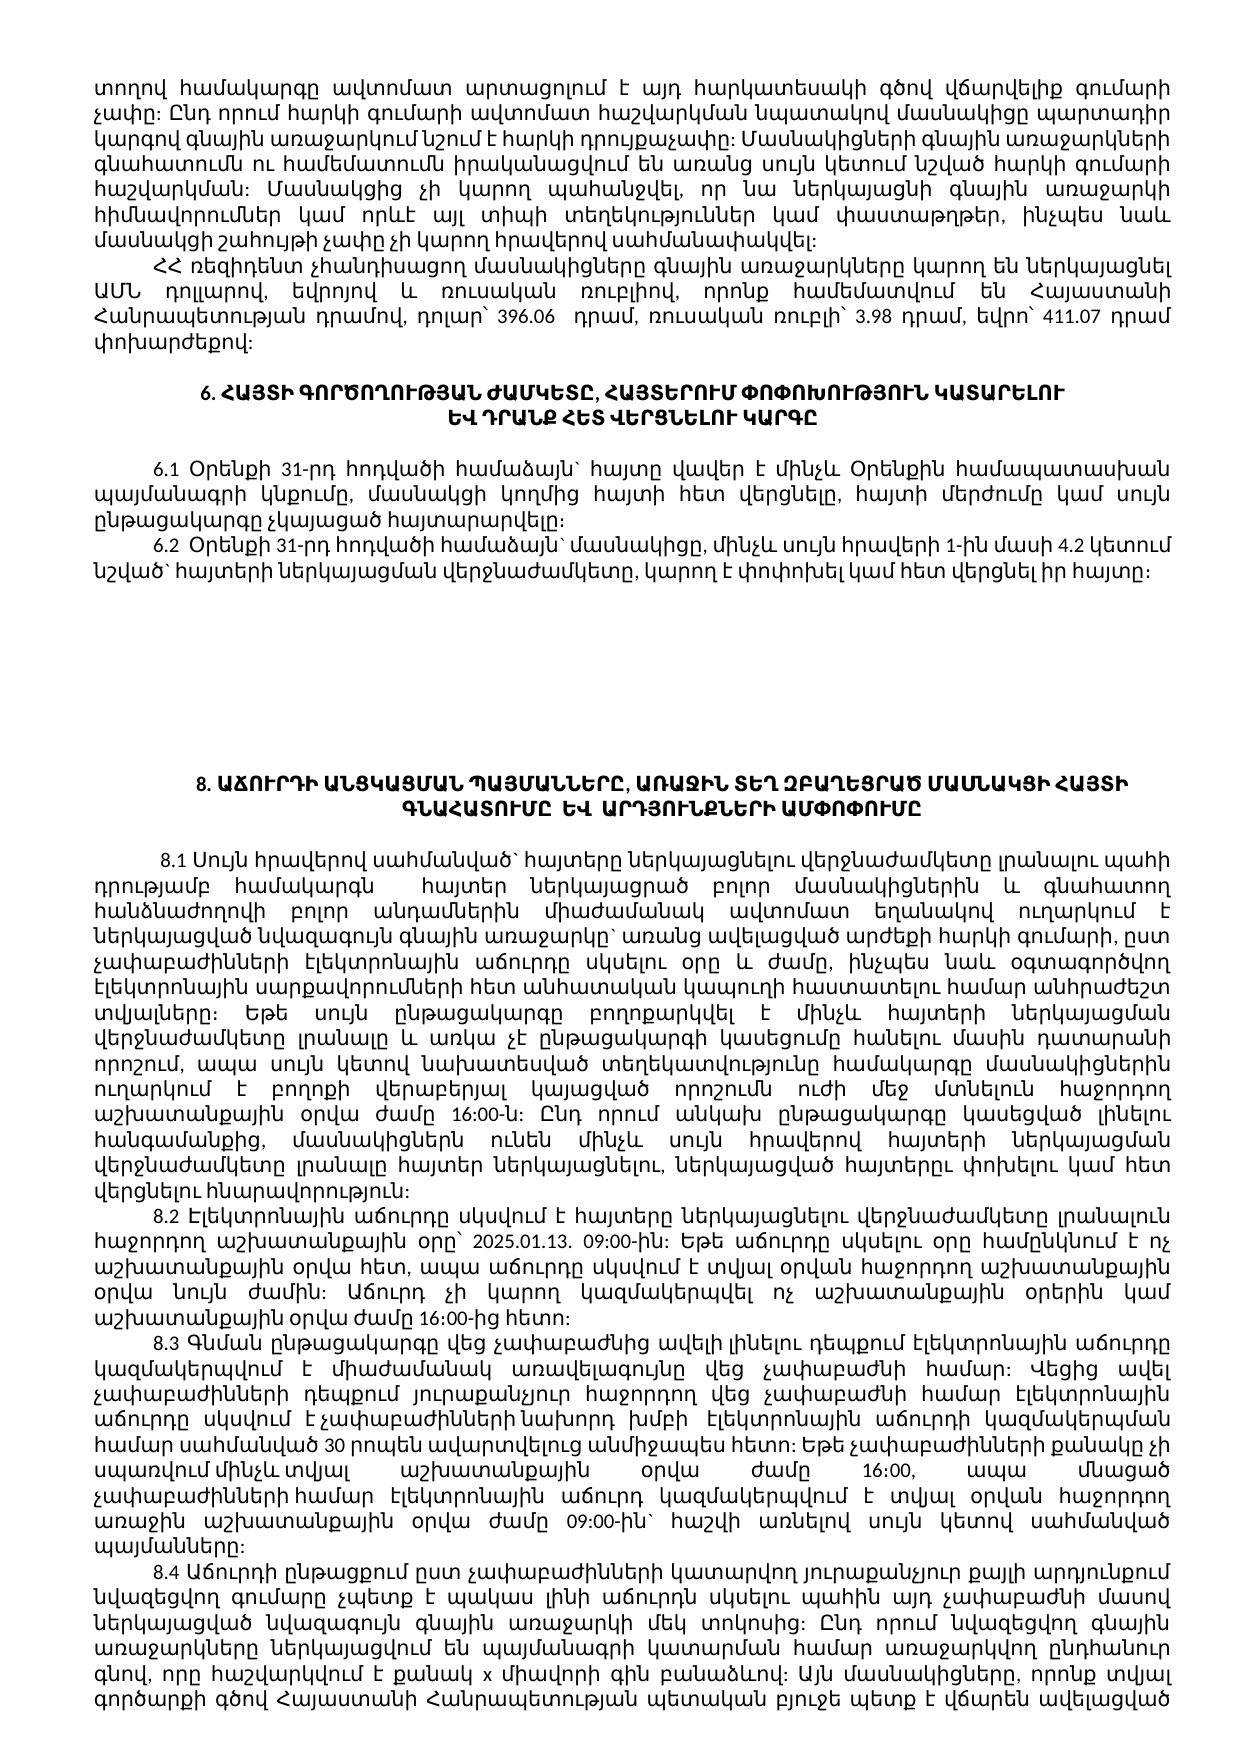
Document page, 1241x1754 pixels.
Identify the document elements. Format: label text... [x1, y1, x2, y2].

text 6. ՀԱՅՏԻ ԳՈՐԾՈՂՈՒԹՅԱՆ ԺԱՄԿԵՏԸ, ՀԱՅՏԵՐՈՒՄ ՓՈՓՈԽՈՒԹՅՈՒՆ ԿԱՏԱՐԵԼՈՒ [94, 380, 1171, 405]
text 8.2 Էլեկտրոնային աճուրդը սկսվում է հայտերը ներկայացնելու վերջնաժամկետը լրանալուն հաջորդող աշխատանքային օրը՝ 2025.01.13. 09:00 -ին: Եթե աճուրդը սկսելու օրը համընկնում է ոչ աշխատանքային օրվա հետ, ապա աճուրդը սկսվում է տվյալ օրվան հաջորդող աշխատանքային օրվա նույն ժամին: Աճուրդ չի կարող կազմակերպվել ոչ աշխատանքային օրերին կամ աշխատանքային օրվա ժամը 16։00-ից հետո: [94, 1203, 1171, 1330]
text ՀՀ ռեզիդենտ չհանդիսացող մասնակիցները գնային առաջարկները կարող են ներկայացնել ԱՄՆ դոլլարով, եվրոյով և ռուսական ռուբլիով, որոնք համեմատվում են Հայաստանի Հանրապետության դրամով, դոլար՝ 396.06 դրամ, ռուսական ռուբլի՝ 3.98 դրամ, եվրո՝ 411.07 դրամ փոխարժեքով: [94, 253, 1171, 354]
text 8. ԱՃՈՒՐԴԻ ԱՆՑԿԱՑՄԱՆ ՊԱՅՄԱՆՆԵՐԸ, ԱՌԱՋԻՆ ՏԵՂ ԶԲԱՂԵՑՐԱԾ ՄԱՍՆԱԿՑԻ ՀԱՅՏԻ [94, 771, 1171, 797]
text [94, 1559, 1171, 1712]
text ԵՎ ԴՐԱՆՔ ՀԵՏ ՎԵՐՑՆԵԼՈՒ ԿԱՐԳԸ [94, 405, 1171, 431]
text 8.3 Գնման ընթացակարգը վեց չափաբաժնից ավելի լինելու դեպքում էլեկտրոնային աճուրդը կազմակերպվում է միաժամանակ առավելագույնը վեց չափաբաժնի համար: Վեցից ավել չափաբաժինների դեպքում յուրաքանչյուր հաջորդող վեց չափաբաժնի համար էլեկտրոնային աճուրդը սկսվում է չափաբաժինների նախորդ խմբի էլեկտրոնային աճուրդի կազմակերպման համար սահմանված 30 րոպեն ավարտվելուց անմիջապես հետո: Եթե չափաբաժինների քանակը չի սպառվում մինչև տվյալ աշխատանքային օրվա ժամը 16։00, ապա մնացած չափաբաժինների համար էլեկտրոնային աճուրդ կազմակերպվում է տվյալ օրվան հաջորդող առաջին աշխատանքային օրվա ժամը 09:00-ին` հաշվի առնելով սույն կետով սահմանված պայմանները: [94, 1330, 1171, 1559]
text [94, 75, 1171, 253]
text 6.2 Օրենքի 31-րդ հոդվածի համաձայն` մասնակիցը, մինչև սույն հրավերի 1-ին մասի 4.2 կետում նշված` հայտերի ներկայացման վերջնաժամկետը, կարող է փոփոխել կամ հետ վերցնել իր հայտը։ [94, 532, 1171, 583]
text 8.1 Սույն հրավերով սահմանված` հայտերը ներկայացնելու վերջնաժամկետը լրանալու պահի դրությամբ համակարգն հայտեր ներկայացրած բոլոր մասնակիցներին և գնահատող հանձնաժողովի բոլոր անդամներին միաժամանակ ավտոմատ եղանակով ուղարկում է ներկայացված նվազագույն գնային առաջարկը` առանց ավելացված արժեքի հարկի գումարի, ըստ չափաբաժինների էլեկտրոնային աճուրդը սկսելու օրը և ժամը, ինչպես նաև օգտագործվող էլեկտրոնային սարքավորումների հետ անհատական կապուղի հաստատելու համար անհրաժեշտ տվյալները։ Եթե սույն ընթացակարգը բողոքարկվել է մինչև հայտերի ներկայացման վերջնաժամկետը լրանալը և առկա չէ ընթացակարգի կասեցումը հանելու մասին դատարանի որոշում, ապա սույն կետով նախատեսված տեղեկատվությունը համակարգը մասնակիցներին ուղարկում է բողոքի վերաբերյալ կայացված որոշումն ուժի մեջ մտնելուն հաջորդող աշխատանքային օրվա ժամը 16:00-ն: Ընդ որում անկախ ընթացակարգը կասեցված լինելու հանգամանքից, մասնակիցներն ունեն մինչև սույն հրավերով հայտերի ներկայացման վերջնաժամկետը լրանալը հայտեր ներկայացնելու, ներկայացված հայտերըւ փոխելու կամ հետ վերցնելու հնարավորություն: [94, 847, 1171, 1203]
text ԳՆԱՀԱՏՈՒՄԸ ԵՎ ԱՐԴՅՈՒՆՔՆԵՐԻ ԱՄՓՈՓՈՒՄԸ [94, 797, 1171, 822]
text 6.1 Օրենքի 31-րդ հոդվածի համաձայն` հայտը վավեր է մինչև Օրենքին համապատասխան պայմանագրի կնքումը, մասնակցի կողմից հայտի հետ վերցնելը, հայտի մերժումը կամ սույն ընթացակարգը չկայացած հայտարարվելը։ [94, 456, 1171, 532]
